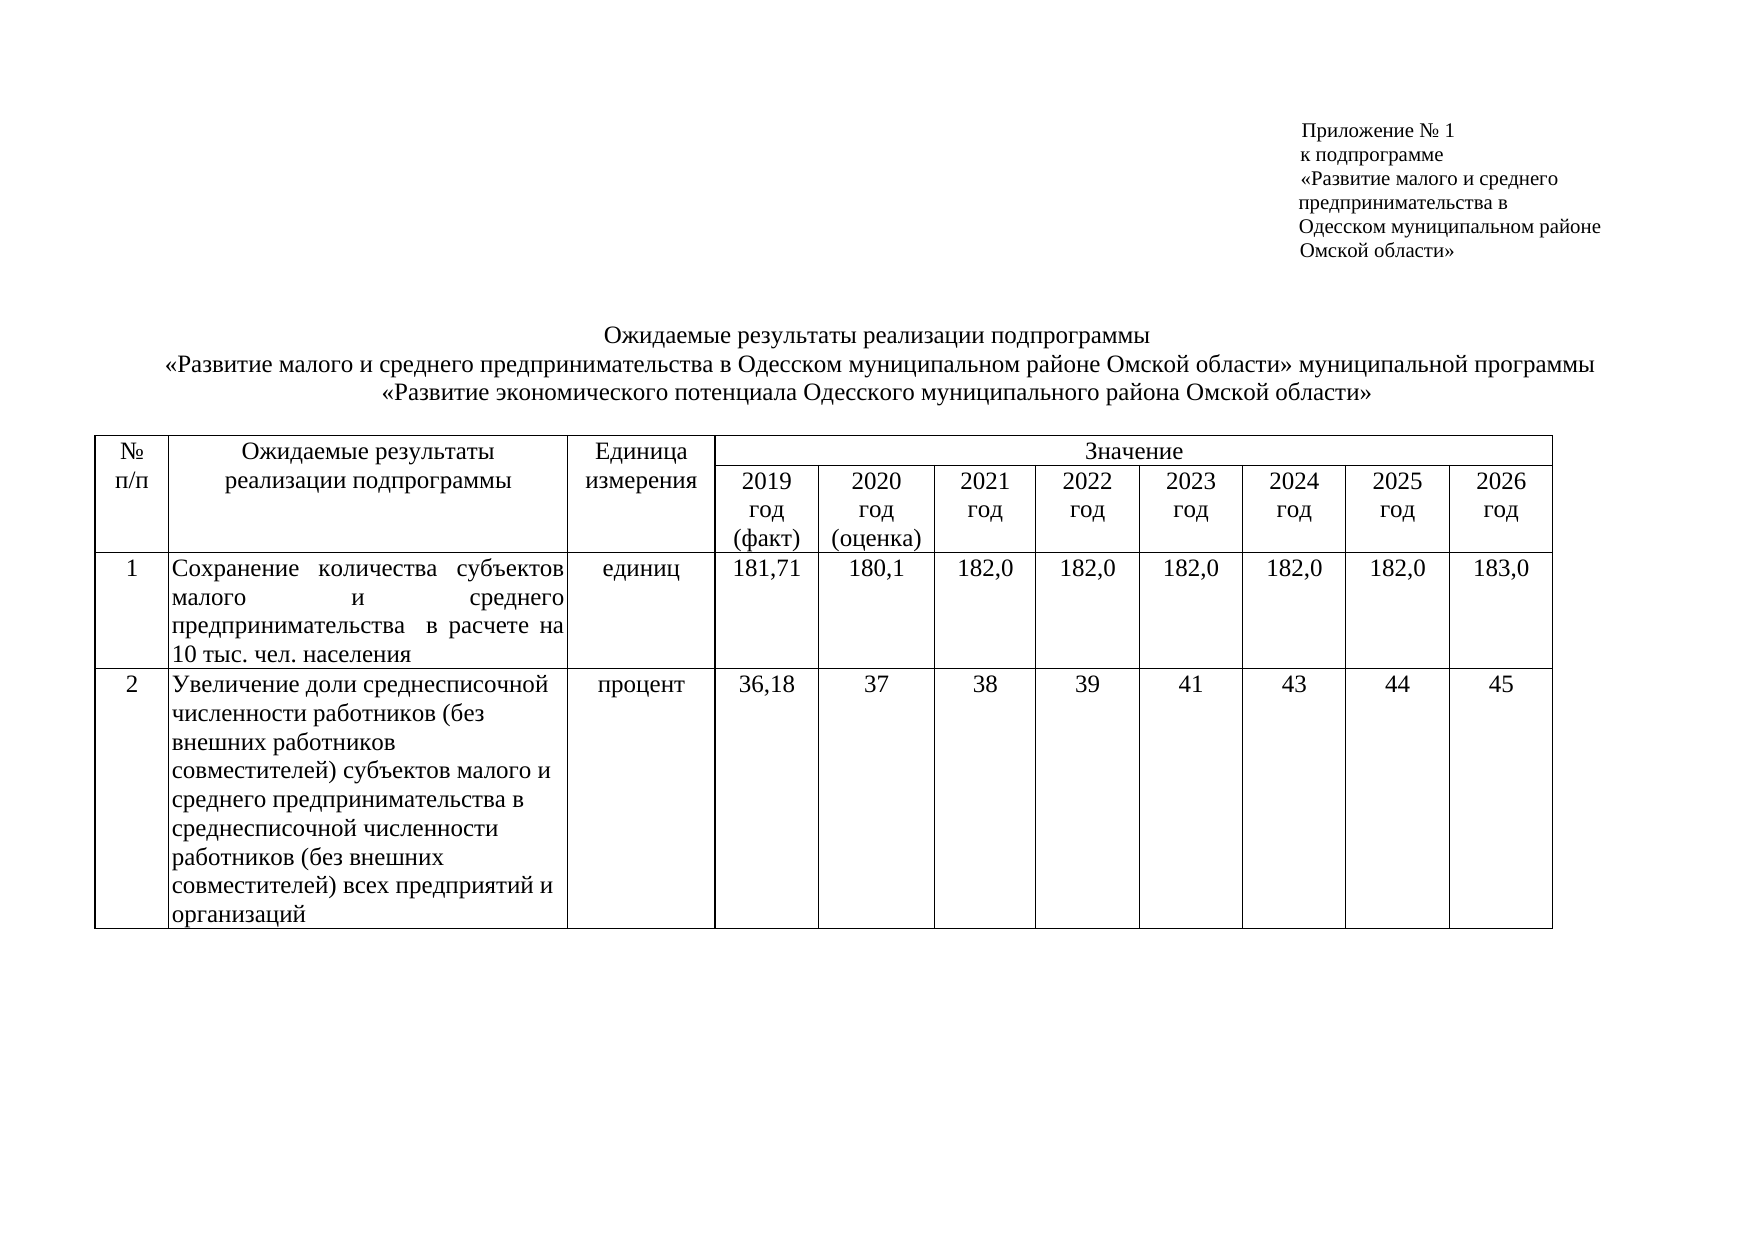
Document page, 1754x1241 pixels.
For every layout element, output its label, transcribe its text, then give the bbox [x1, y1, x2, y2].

table_cell 39 [1036, 669, 1139, 928]
table_cell 43 [1243, 669, 1345, 928]
table_cell процент [568, 669, 714, 928]
table_cell единиц [568, 553, 714, 668]
table_header Ожидаемые результаты реализации подпрограммы [169, 436, 567, 552]
table_cell 2023 год [1140, 466, 1242, 552]
table_cell 37 [819, 669, 934, 928]
table_cell 2020 год (оценка) [819, 466, 934, 552]
table_cell 41 [1140, 669, 1242, 928]
table_cell 181,71 [716, 553, 818, 668]
table_cell 2 [96, 669, 168, 928]
table_cell 182,0 [1036, 553, 1139, 668]
text к подпрограмме [118, 142, 1636, 166]
text «Развитие малого и среднего [118, 166, 1636, 190]
table_cell 180,1 [819, 553, 934, 668]
table_cell 2022 год [1036, 466, 1139, 552]
table_cell 2024 год [1243, 466, 1345, 552]
table_cell 2025 год [1346, 466, 1449, 552]
table_cell 1 [96, 553, 168, 668]
text предпринимательства в [118, 190, 1636, 214]
table_cell 38 [935, 669, 1035, 928]
table_header Значение [716, 436, 1552, 465]
table_cell 2019 год (факт) [716, 466, 818, 552]
table_cell 2026 год [1450, 466, 1552, 552]
table_cell 182,0 [1346, 553, 1449, 668]
table_cell 182,0 [935, 553, 1035, 668]
table_cell 2021 год [935, 466, 1035, 552]
table_header № п/п [96, 436, 168, 552]
table_cell 44 [1346, 669, 1449, 928]
table_cell 182,0 [1140, 553, 1242, 668]
text Одесском муниципальном районе [118, 214, 1636, 238]
table_header Единица измерения [568, 436, 714, 552]
text «Развитие малого и среднего предпринимательства в Одесском муниципальном районе Омской области» муниципальной программы «Развитие экономического потенциала Одесского муниципального района Омской области» [118, 349, 1636, 406]
table_cell Увеличение доли среднесписочной численности работников (без внешних работников совместителей) субъектов малого и среднего предпринимательства в среднесписочной численности работников (без внешних совместителей) всех предприятий и организаций [169, 669, 567, 928]
text Омской области» [118, 238, 1636, 262]
table_cell 182,0 [1243, 553, 1345, 668]
table_cell Сохранение количества субъектов малого и среднего предпринимательства в расчете на 10 тыс. чел. населения [169, 553, 567, 668]
table_cell 36,18 [716, 669, 818, 928]
table_cell 45 [1450, 669, 1552, 928]
table_cell 183,0 [1450, 553, 1552, 668]
text Приложение № 1 [118, 118, 1636, 142]
text Ожидаемые результаты реализации подпрограммы [118, 320, 1636, 349]
